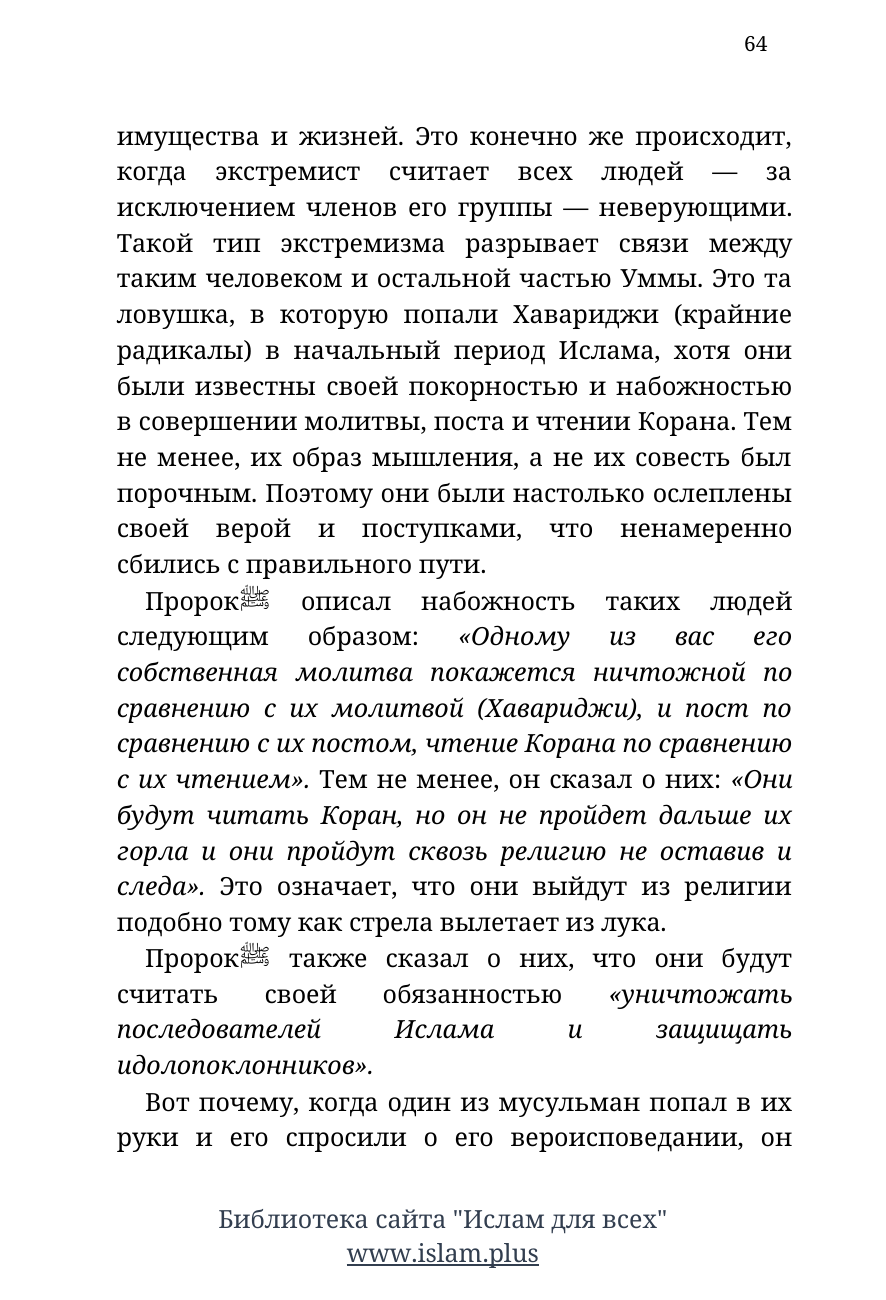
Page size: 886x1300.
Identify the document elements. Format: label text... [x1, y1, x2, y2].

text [117, 1084, 793, 1154]
text Пророкﷺ описал набожность таких людей следующим образом: «Одному из вас его собственная молитва покажется ничтожной по сравнению с их молитвой (Хавариджи), и пост по сравнению с их постом, чтение Корана по сравнению с их чтением». Тем не менее, он сказал о них: «Они будут читать Коран, но он не пройдет дальше их горла и они пройдут сквозь религию не оставив и следа». Это означает, что они выйдут из религии подобно тому как стрела вылетает из лука. [117, 583, 793, 939]
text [117, 118, 793, 581]
text Пророкﷺ также сказал о них, что они будут считать своей обязанностью «уничтожать последователей Ислама и защищать идолопоклонников». [117, 941, 793, 1082]
